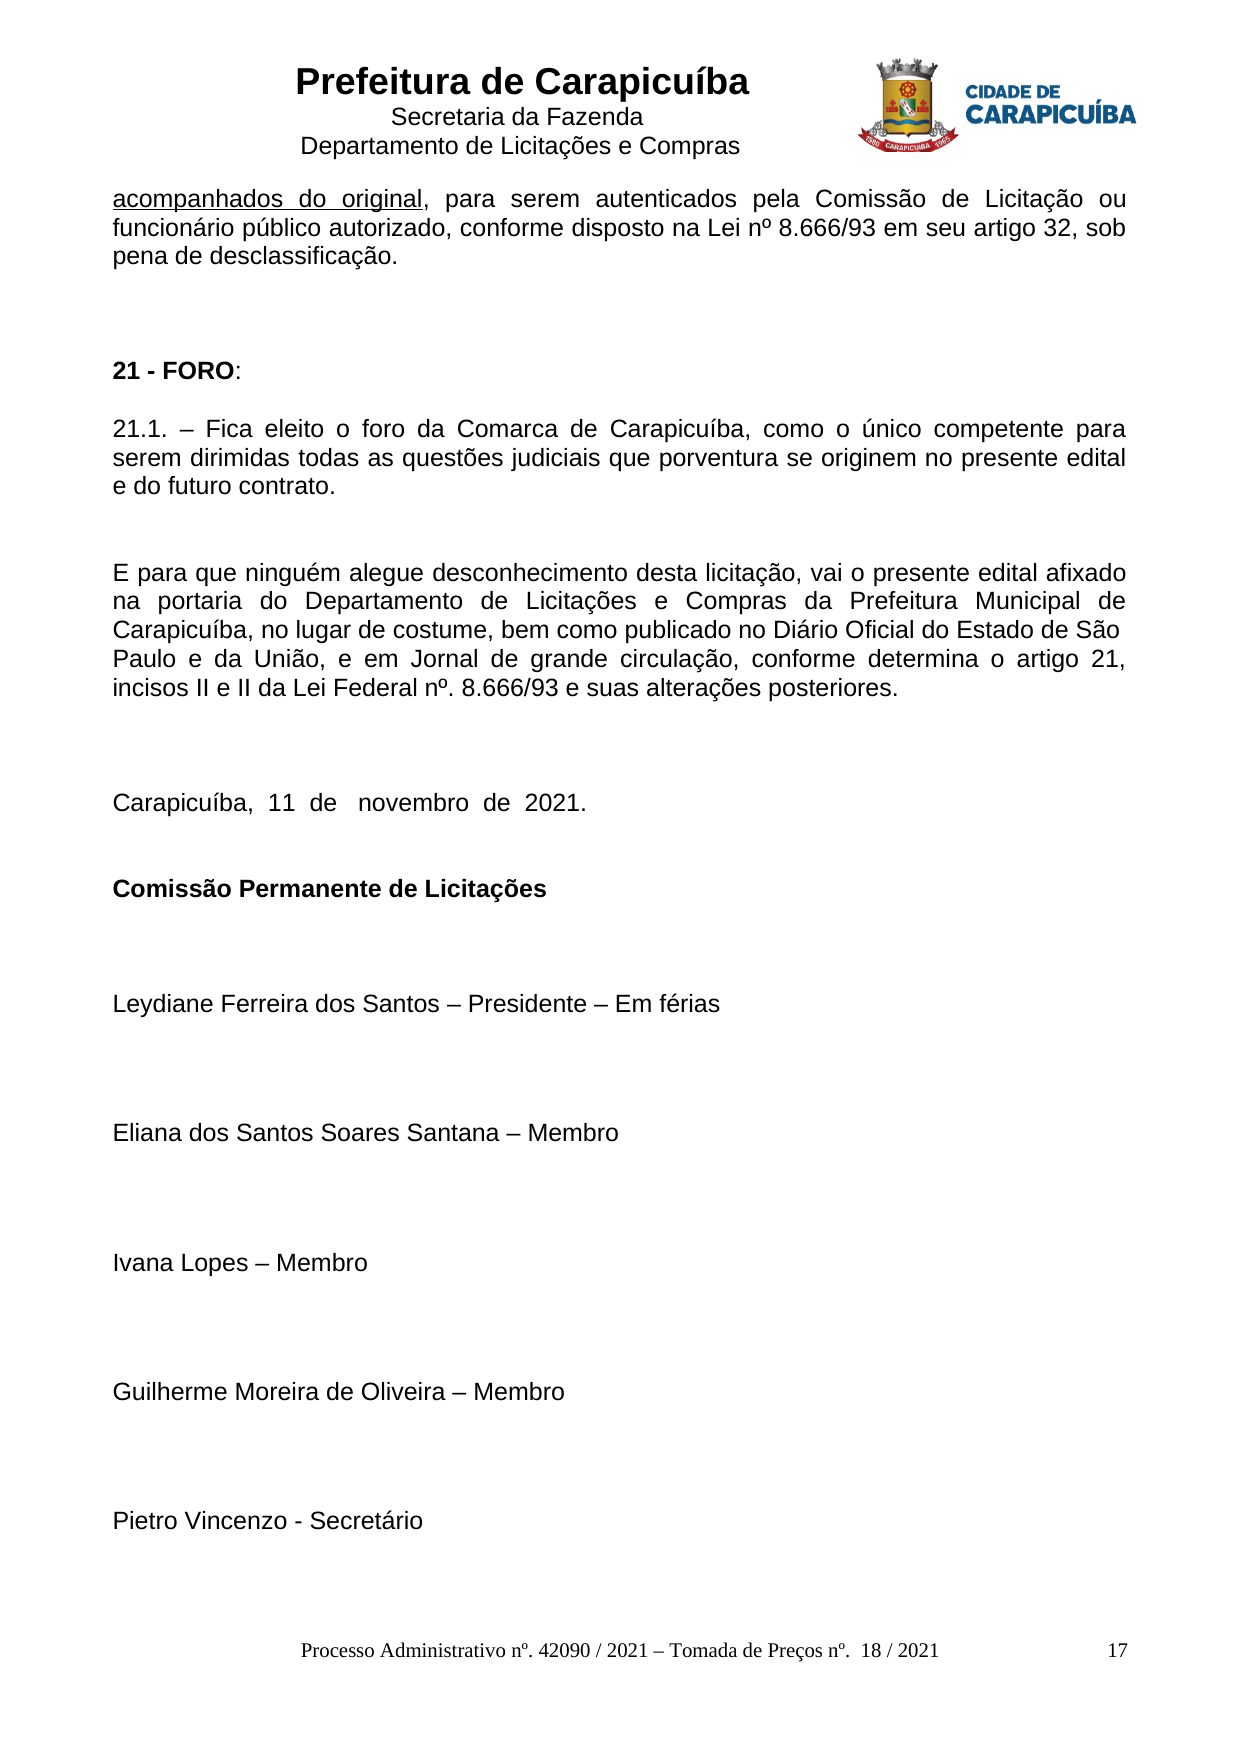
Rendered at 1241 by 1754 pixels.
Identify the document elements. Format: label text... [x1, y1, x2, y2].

text E para que ninguém alegue desconhecimento desta licitação, vai o presente edital afixado na portaria do Departamento de Licitações e Compras da Prefeitura Municipal de Carapicuíba, no lugar de costume, bem como publicado no Diário Oficial do Estado de São [112, 557, 1128, 644]
subtitle Leydiane Ferreira dos Santos – Presidente – Em férias [112, 989, 1128, 1017]
text Guilherme Moreira de Oliveira – Membro [112, 1377, 1128, 1406]
text Eliana dos Santos Soares Santana – Membro [112, 1118, 1128, 1147]
text Paulo e da União, e em Jornal de grande circulação, conforme determina o artigo 21, incisos II e II da Lei Federal nº. 8.666/93 e suas alterações posteriores. [112, 644, 1128, 701]
subtitle Comissão Permanente de Licitações [112, 874, 1128, 902]
text Ivana Lopes – Membro [112, 1247, 1128, 1276]
text Carapicuíba, 11 de novembro de 2021. [112, 787, 1128, 816]
text 21.1. – Fica eleito o foro da Comarca de Carapicuíba, como o único competente para serem dirimidas todas as questões judiciais que porventura se originem no presente edital e do futuro contrato. [112, 414, 1128, 500]
text 21 - FORO: [112, 356, 1128, 385]
text Pietro Vincenzo - Secretário [112, 1506, 1128, 1535]
picture [857, 57, 1139, 152]
